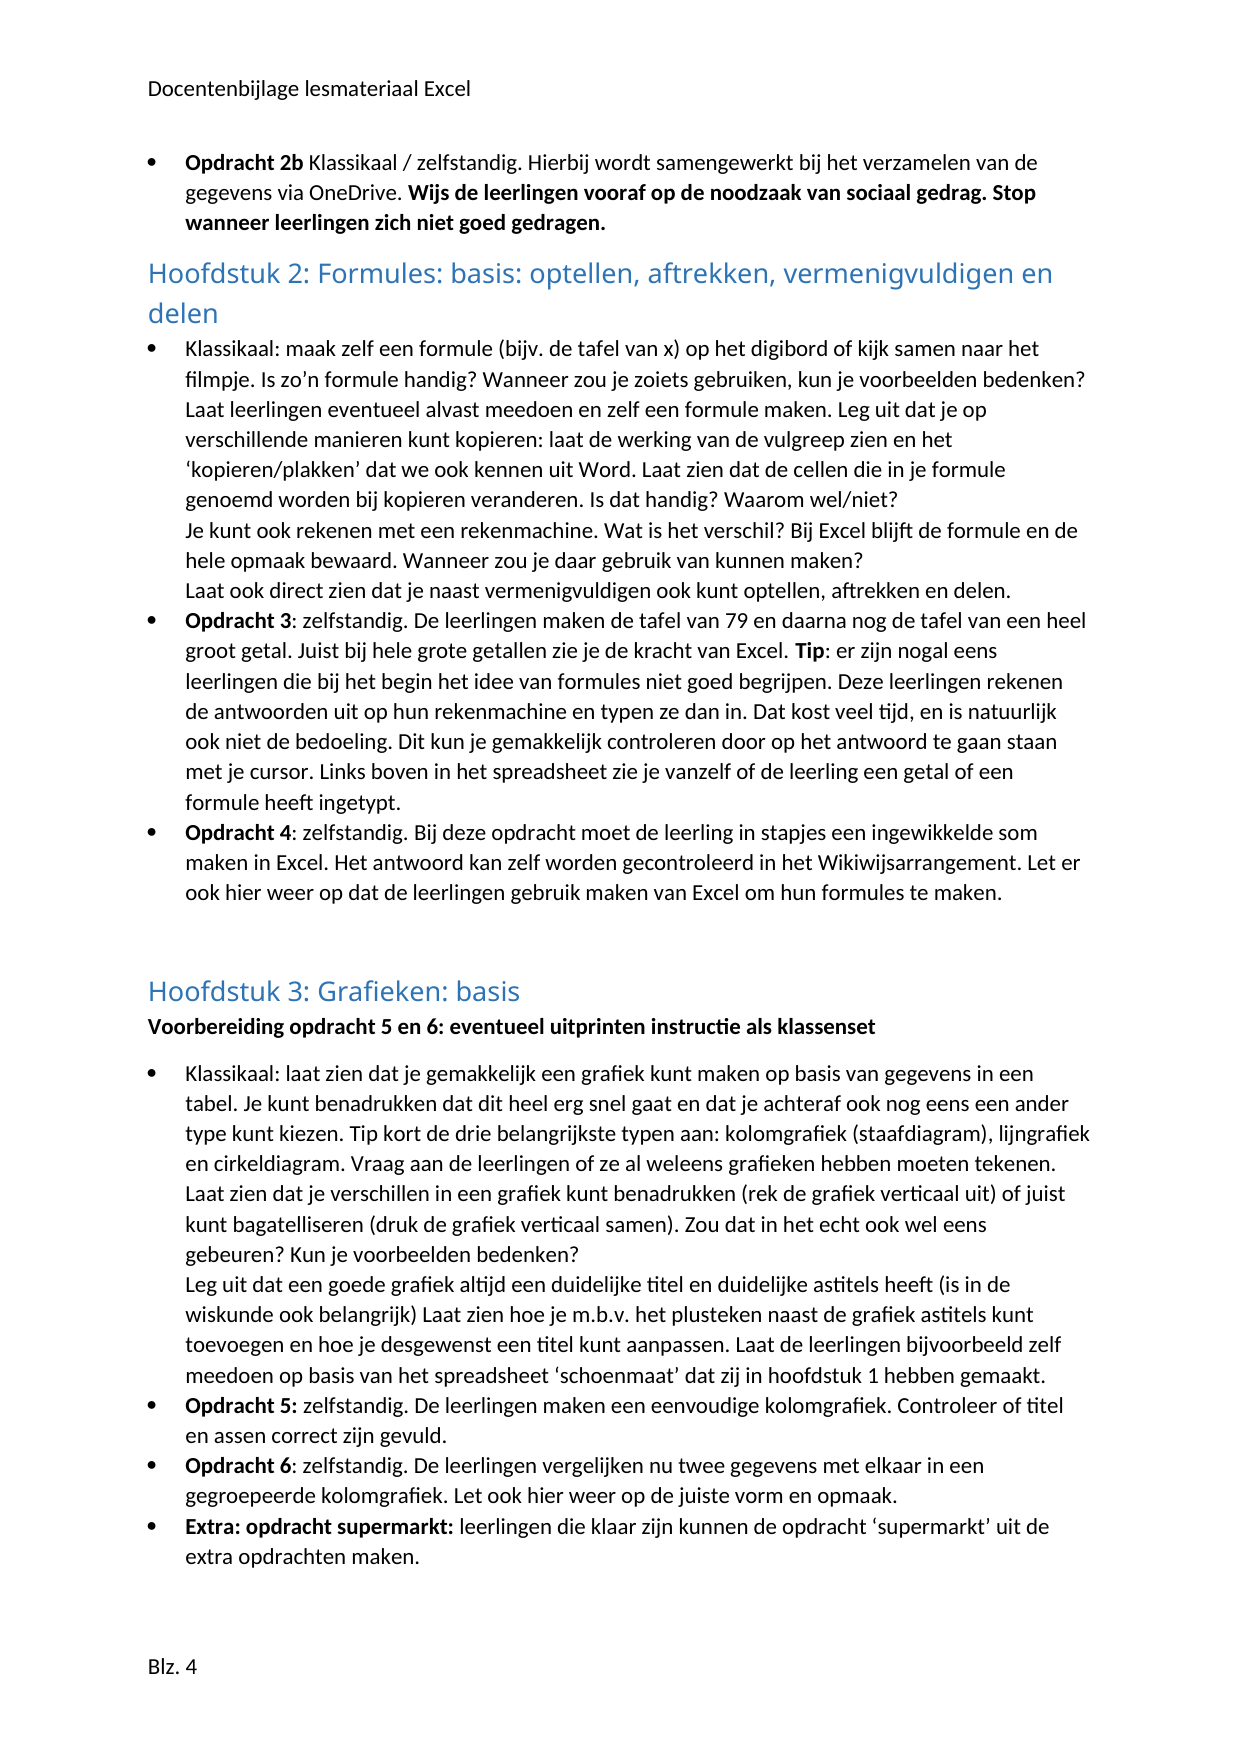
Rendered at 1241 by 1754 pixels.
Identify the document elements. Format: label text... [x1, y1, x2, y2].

list Opdracht 5: zelfstandig. De leerlingen maken een eenvoudige kolomgrafiek. Controleer of titel en assen correct zijn gevuld. [148, 1391, 1093, 1449]
subtitle Hoofdstuk 3: Grafieken: basis [148, 972, 1093, 1009]
list Opdracht 6: zelfstandig. De leerlingen vergelijken nu twee gegevens met elkaar in een gegroepeerde kolomgrafiek. Let ook hier weer op de juiste vorm en opmaak. [148, 1451, 1093, 1509]
list Opdracht 2b Klassikaal / zelfstandig. Hierbij wordt samengewerkt bij het verzamelen van de gegevens via OneDrive. Wijs de leerlingen vooraf op de noodzaak van sociaal gedrag. Stop wanneer leerlingen zich niet goed gedragen. [148, 148, 1093, 236]
list Opdracht 4: zelfstandig. Bij deze opdracht moet de leerling in stapjes een ingewikkelde som maken in Excel. Het antwoord kan zelf worden gecontroleerd in het Wikiwijsarrangement. Let er ook hier weer op dat de leerlingen gebruik maken van Excel om hun formules te maken. [148, 818, 1093, 906]
list Klassikaal: maak zelf een formule (bijv. de tafel van x) op het digibord of kijk samen naar het filmpje. Is zo’n formule handig? Wanneer zou je zoiets gebruiken, kun je voorbeelden bedenken? Laat leerlingen eventueel alvast meedoen en zelf een formule maken. Leg uit dat je op verschillende manieren kunt kopieren: laat de werking van de vulgreep zien en het ‘kopieren/plakken’ dat we ook kennen uit Word. Laat zien dat de cellen die in je formule genoemd worden bij kopieren veranderen. Is dat handig? Waarom wel/niet? Je kunt ook rekenen met een rekenmachine. Wat is het verschil? Bij Excel blijft de formule en de hele opmaak bewaard. Wanneer zou je daar gebruik van kunnen maken? Laat ook direct zien dat je naast vermenigvuldigen ook kunt optellen, aftrekken en delen. [148, 334, 1093, 604]
list Extra: opdracht supermarkt: leerlingen die klaar zijn kunnen de opdracht ‘supermarkt’ uit de extra opdrachten maken. [148, 1512, 1093, 1570]
text Voorbereiding opdracht 5 en 6: eventueel uitprinten instructie als klassenset [148, 1012, 1093, 1040]
list Opdracht 3: zelfstandig. De leerlingen maken de tafel van 79 en daarna nog de tafel van een heel groot getal. Juist bij hele grote getallen zie je de kracht van Excel. Tip: er zijn nogal eens leerlingen die bij het begin het idee van formules niet goed begrijpen. Deze leerlingen rekenen de antwoorden uit op hun rekenmachine en typen ze dan in. Dat kost veel tijd, en is natuurlijk ook niet de bedoeling. Dit kun je gemakkelijk controleren door op het antwoord te gaan staan met je cursor. Links boven in het spreadsheet zie je vanzelf of de leerling een getal of een formule heeft ingetypt. [148, 606, 1093, 816]
subtitle Hoofdstuk 2: Formules: basis: optellen, aftrekken, vermenigvuldigen en delen [148, 255, 1093, 332]
list Klassikaal: laat zien dat je gemakkelijk een grafiek kunt maken op basis van gegevens in een tabel. Je kunt benadrukken dat dit heel erg snel gaat en dat je achteraf ook nog eens een ander type kunt kiezen. Tip kort de drie belangrijkste typen aan: kolomgrafiek (staafdiagram), lijngrafiek en cirkeldiagram. Vraag aan de leerlingen of ze al weleens grafieken hebben moeten tekenen. Laat zien dat je verschillen in een grafiek kunt benadrukken (rek de grafiek verticaal uit) of juist kunt bagatelliseren (druk de grafiek verticaal samen). Zou dat in het echt ook wel eens gebeuren? Kun je voorbeelden bedenken? Leg uit dat een goede grafiek altijd een duidelijke titel en duidelijke astitels heeft (is in de wiskunde ook belangrijk) Laat zien hoe je m.b.v. het plusteken naast de grafiek astitels kunt toevoegen en hoe je desgewenst een titel kunt aanpassen. Laat de leerlingen bijvoorbeeld zelf meedoen op basis van het spreadsheet ‘schoenmaat’ dat zij in hoofdstuk 1 hebben gemaakt. [148, 1059, 1093, 1389]
